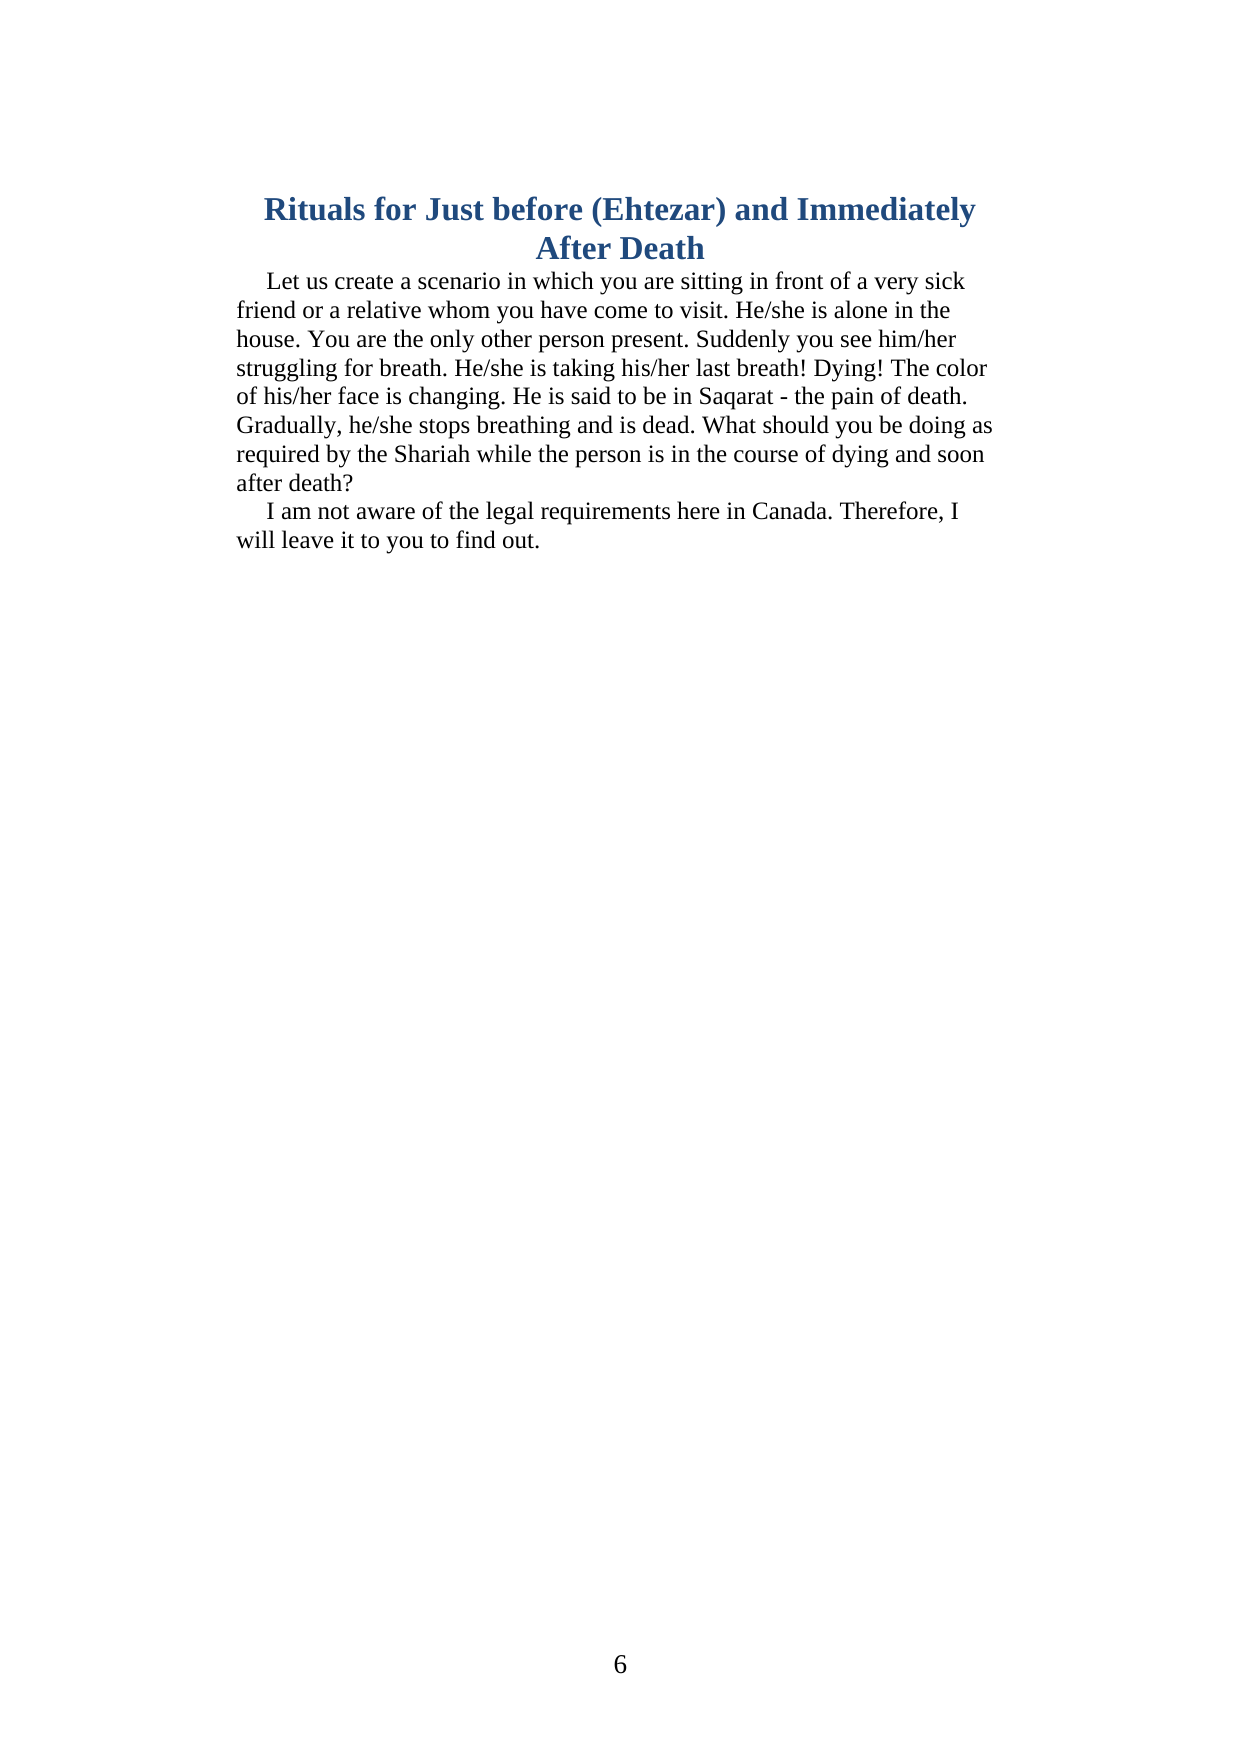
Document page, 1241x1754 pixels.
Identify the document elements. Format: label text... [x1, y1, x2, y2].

text I am not aware of the legal requirements here in Canada. Therefore, I will leave it to you to find out. [236, 496, 1004, 554]
subtitle Rituals for Just before (Ehtezar) and Immediately After Death [236, 190, 1004, 266]
text Let us create a scenario in which you are sitting in front of a very sick friend or a relative whom you have come to visit. He/she is alone in the house. You are the only other person present. Suddenly you see him/her struggling for breath. He/she is taking his/her last breath! Dying! The color of his/her face is changing. He is said to be in Saqarat - the pain of death. Gradually, he/she stops breathing and is dead. What should you be doing as required by the Shariah while the person is in the course of dying and soon after death? [236, 266, 1004, 496]
